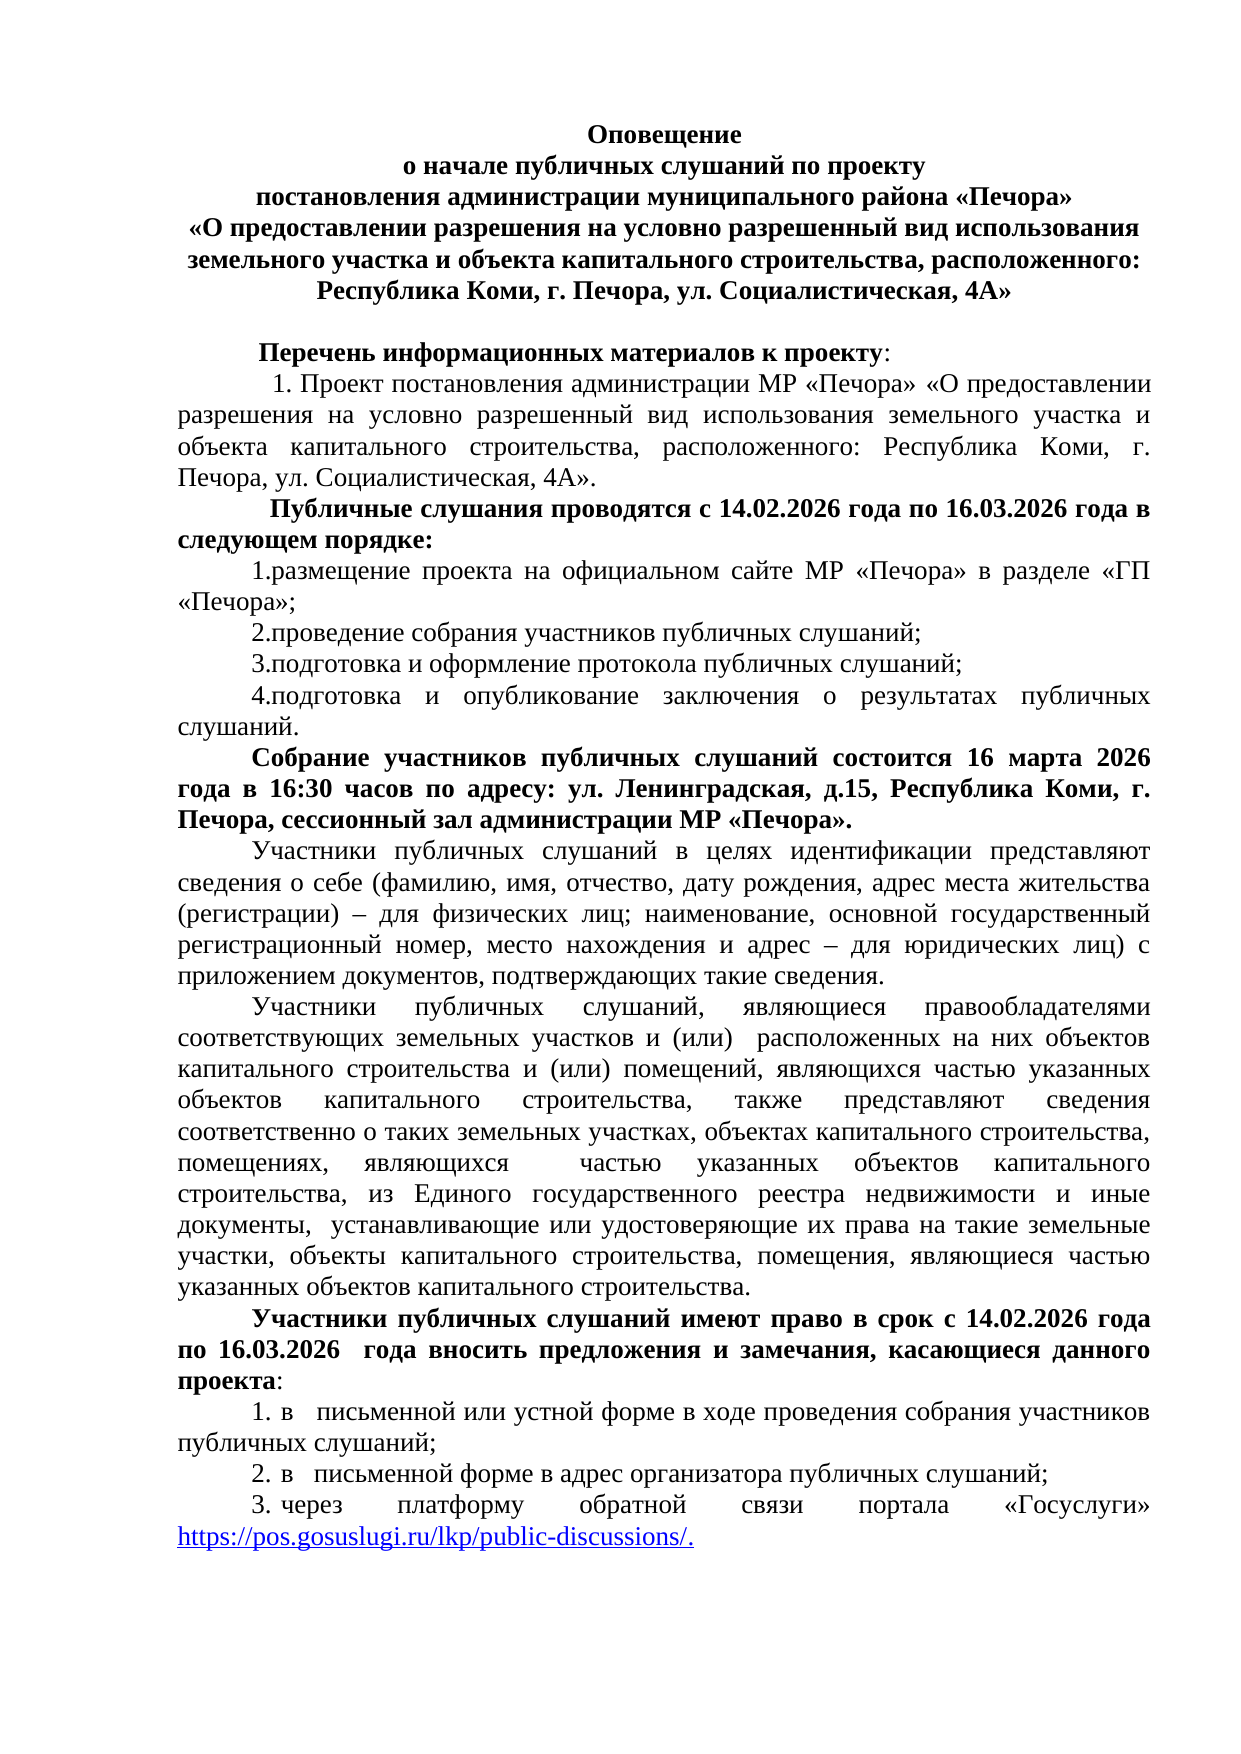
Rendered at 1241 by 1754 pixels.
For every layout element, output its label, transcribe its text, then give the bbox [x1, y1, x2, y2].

list в письменной или устной форме в ходе проведения собрания участников публичных слушаний; [177, 1395, 1152, 1457]
text Участники публичных слушаний в целях идентификации представляют сведения о себе (фамилию, имя, отчество, дату рождения, адрес места жительства (регистрации) – для физических лиц; наименование, основной государственный регистрационный номер, место нахождения и адрес – для юридических лиц) с приложением документов, подтверждающих такие сведения. [177, 834, 1152, 990]
text о начале публичных слушаний по проекту [177, 149, 1152, 180]
text Участники публичных слушаний имеют право в срок с 14.02.2026 года по 16.03.2026 года вносить предложения и замечания, касающиеся данного проекта: [177, 1302, 1152, 1395]
text Публичные слушания проводятся с 14.02.2026 года по 16.03.2026 года в следующем порядке: [177, 492, 1152, 554]
text 2.проведение собрания участников публичных слушаний; [177, 616, 1152, 648]
text Участники публичных слушаний, являющиеся правообладателями соответствующих земельных участков и (или) расположенных на них объектов капитального строительства и (или) помещений, являющихся частью указанных объектов капитального строительства, также представляют сведения соответственно о таких земельных участках, объектах капитального строительства, помещениях, являющихся частью указанных объектов капитального строительства, из Единого государственного реестра недвижимости и иные документы, устанавливающие или удостоверяющие их права на такие земельные участки, объекты капитального строительства, помещения, являющиеся частью указанных объектов капитального строительства. [177, 990, 1152, 1302]
list в письменной форме в адрес организатора публичных слушаний; [251, 1457, 1152, 1488]
list через платформу обратной связи портала «Госуслуги» https://pos.gosuslugi.ru/lkp/public-discussions/. [177, 1488, 1152, 1551]
text Перечень информационных материалов к проекту: [177, 336, 1152, 367]
text 4.подготовка и опубликование заключения о результатах публичных слушаний. [177, 679, 1152, 741]
text 3.подготовка и оформление протокола публичных слушаний; [177, 648, 1152, 679]
text постановления администрации муниципального района «Печора» [177, 180, 1152, 212]
text «О предоставлении разрешения на условно разрешенный вид использования земельного участка и объекта капитального строительства, расположенного: Республика Коми, г. Печора, ул. Социалистическая, 4А» [177, 212, 1152, 305]
text Собрание участников публичных слушаний состоится 16 марта 2026 года в 16:30 часов по адресу: ул. Ленинградская, д.15, Республика Коми, г. Печора, сессионный зал администрации МР «Печора». [177, 741, 1152, 834]
text 1. Проект постановления администрации МР «Печора» «О предоставлении разрешения на условно разрешенный вид использования земельного участка и объекта капитального строительства, расположенного: Республика Коми, г. Печора, ул. Социалистическая, 4А». [177, 367, 1152, 492]
text Оповещение [177, 118, 1152, 149]
text 1.размещение проекта на официальном сайте МР «Печора» в разделе «ГП «Печора»; [177, 554, 1152, 616]
